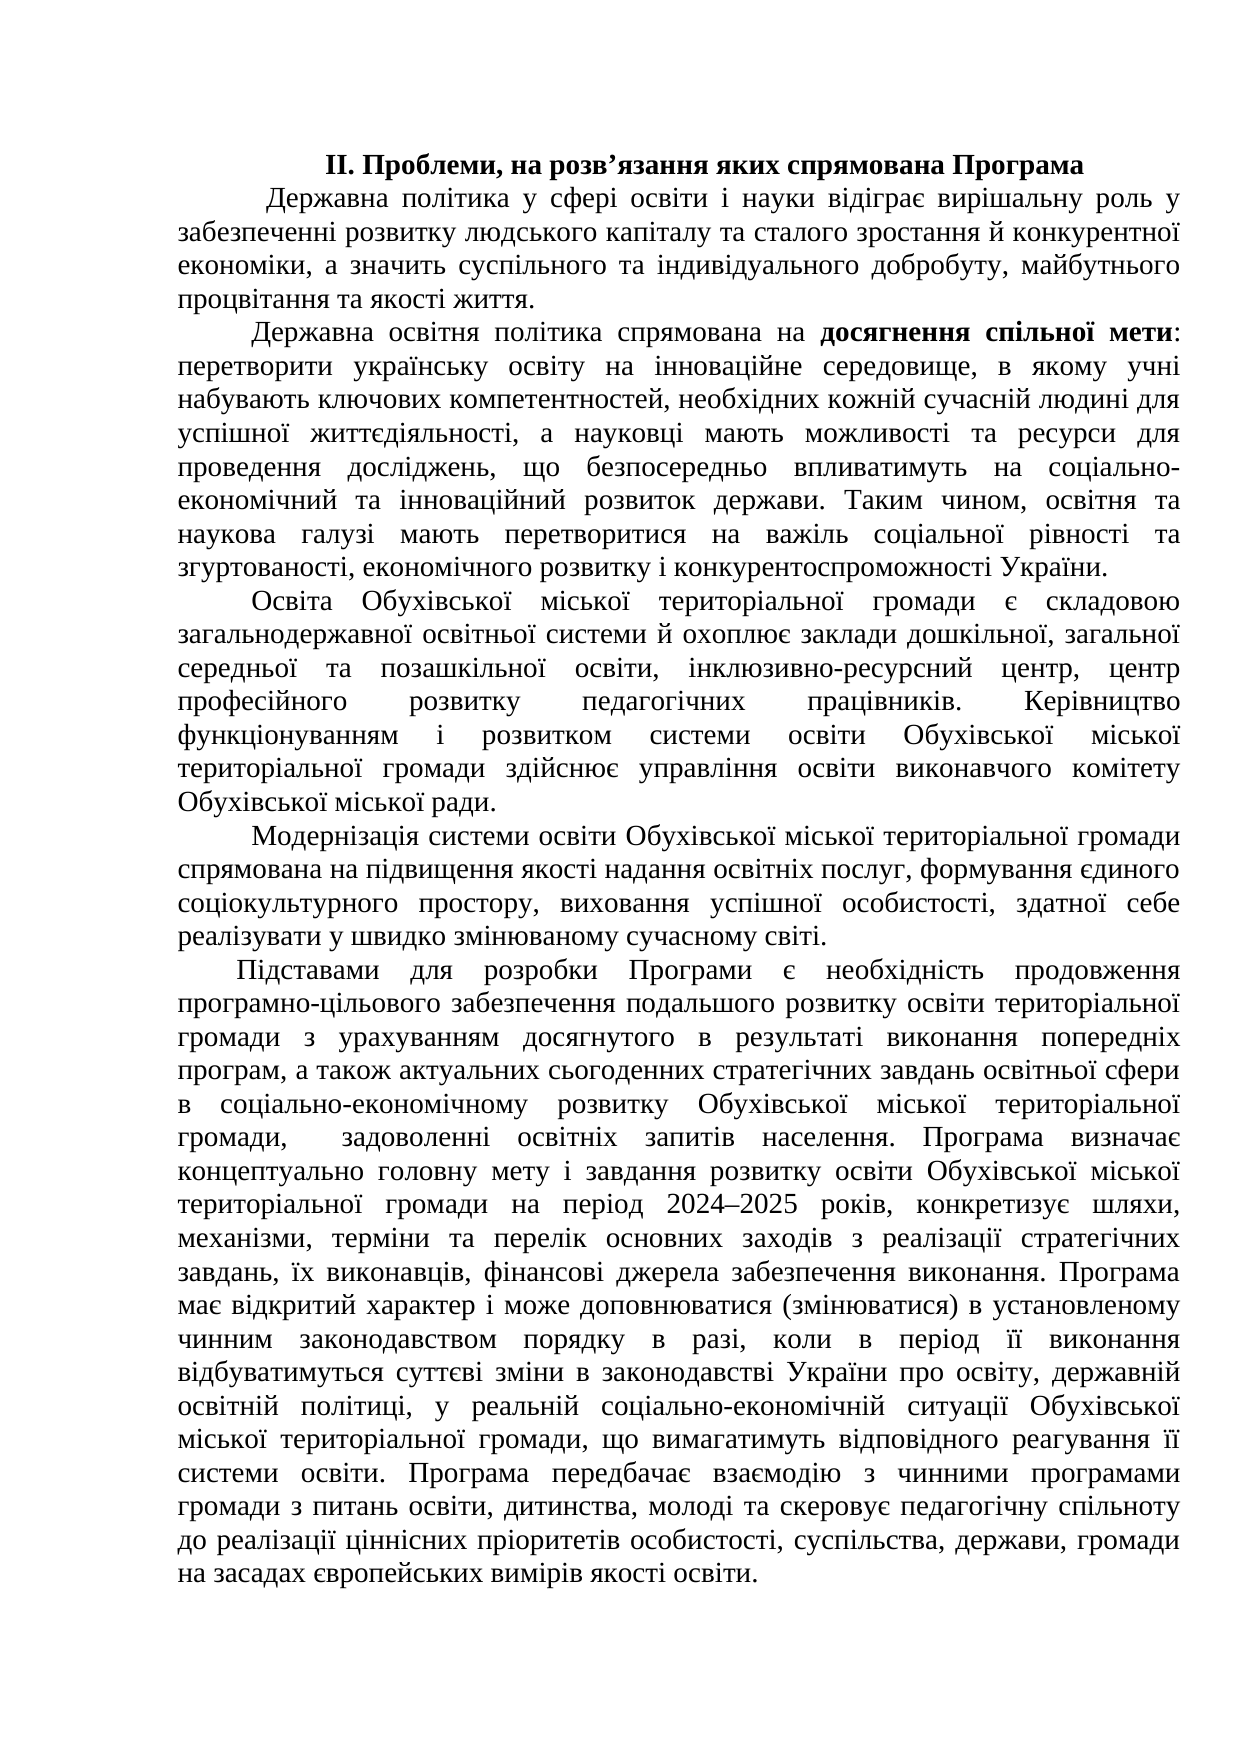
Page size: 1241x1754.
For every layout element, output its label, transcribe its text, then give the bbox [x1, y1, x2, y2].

text Підставами для розробки Програми є необхідність продовження програмно-цільового забезпечення подальшого розвитку освіти територіальної громади з урахуванням досягнутого в результаті виконання попередніх програм, а також актуальних сьогоденних стратегічних завдань освітньої сфери в соціально-економічному розвитку Обухівської міської територіальної громади, задоволенні освітніх запитів населення. Програма визначає концептуально головну мету і завдання розвитку освіти Обухівської міської територіальної громади на період 2024–2025 років, конкретизує шляхи, механізми, терміни та перелік основних заходів з реалізації стратегічних завдань, їх виконавців, фінансові джерела забезпечення виконання. Програма має відкритий характер і може доповнюватися (змінюватися) в установленому чинним законодавством порядку в разі, коли в період її виконання відбуватимуться суттєві зміни в законодавстві України про освіту, державній освітній політиці, у реальній соціально-економічній ситуації Обухівської міської територіальної громади, що вимагатимуть відповідного реагування її системи освіти. Програма передбачає взаємодію з чинними програмами громади з питань освіти, дитинства, молоді та скеровує педагогічну спільноту до реалізації ціннісних пріоритетів особистості, суспільства, держави, громади на засадах європейських вимірів якості освіти. [177, 952, 1181, 1589]
text Державна політика у сфері освіти і науки відіграє вирішальну роль у забезпеченні розвитку людського капіталу та сталого зростання й конкурентної економіки, а значить суспільного та індивідуального добробуту, майбутнього процвітання та якості життя. [177, 180, 1181, 314]
text ІІ. Проблеми, на розв’язання яких спрямована Програма [266, 147, 1181, 180]
text Державна освітня політика спрямована на досягнення спільної мети: перетворити українську освіту на інноваційне середовище, в якому учні набувають ключових компетентностей, необхідних кожній сучасній людині для успішної життєдіяльності, а науковці мають можливості та ресурси для проведення досліджень, що безпосередньо впливатимуть на соціально-економічний та інноваційний розвиток держави. Таким чином, освітня та наукова галузі мають перетворитися на важіль соціальної рівності та згуртованості, економічного розвитку і конкурентоспроможності України. [177, 314, 1181, 583]
text Модернізація системи освіти Обухівської міської територіальної громади спрямована на підвищення якості надання освітніх послуг, формування єдиного соціокультурного простору, виховання успішної особистості, здатної себе реалізувати у швидко змінюваному сучасному світі. [177, 818, 1181, 952]
text Освіта Обухівської міської територіальної громади є складовою загальнодержавної освітньої системи й охоплює заклади дошкільної, загальної середньої та позашкільної освіти, інклюзивно-ресурсний центр, центр професійного розвитку педагогічних працівників. Керівництво функціонуванням і розвитком системи освіти Обухівської міської територіальної громади здійснює управління освіти виконавчого комітету Обухівської міської ради. [177, 583, 1181, 818]
